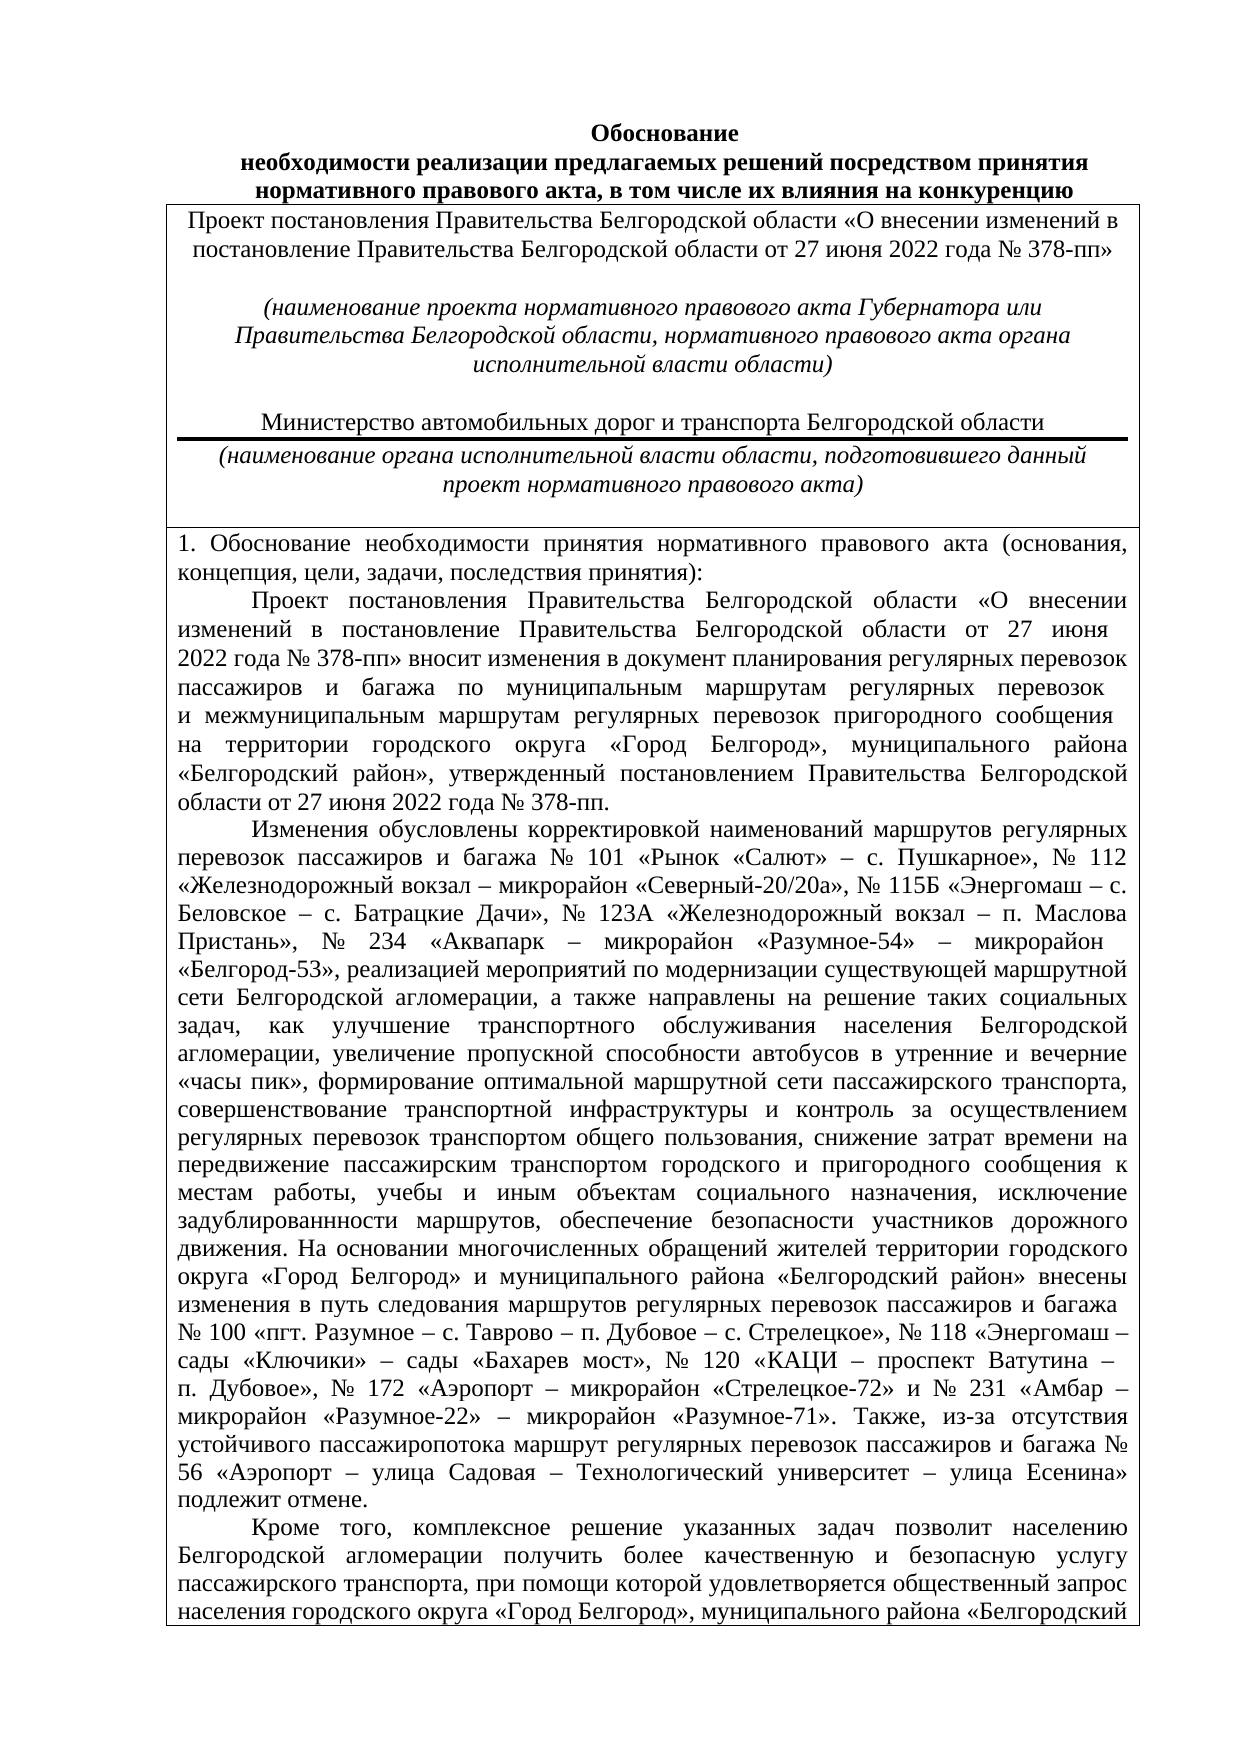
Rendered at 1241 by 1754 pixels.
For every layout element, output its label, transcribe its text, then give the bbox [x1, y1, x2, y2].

text Обоснование [177, 118, 1152, 147]
table_header Проект постановления Правительства Белгородской области «О внесении изменений в постановление Правительства Белгородской области от 27 июня 2022 года № 378-пп» (наименование проекта нормативного правового акта Губернатора или Правительства Белгородской области, нормативного правового акта органа исполнительной власти области) Министерство автомобильных дорог и транспорта Белгородской области (наименование органа исполнительной власти области, подготовившего данный проект нормативного правового акта) [167, 205, 1139, 527]
text необходимости реализации предлагаемых решений посредством принятия нормативного правового акта, в том числе их влияния на конкуренцию [177, 147, 1152, 204]
